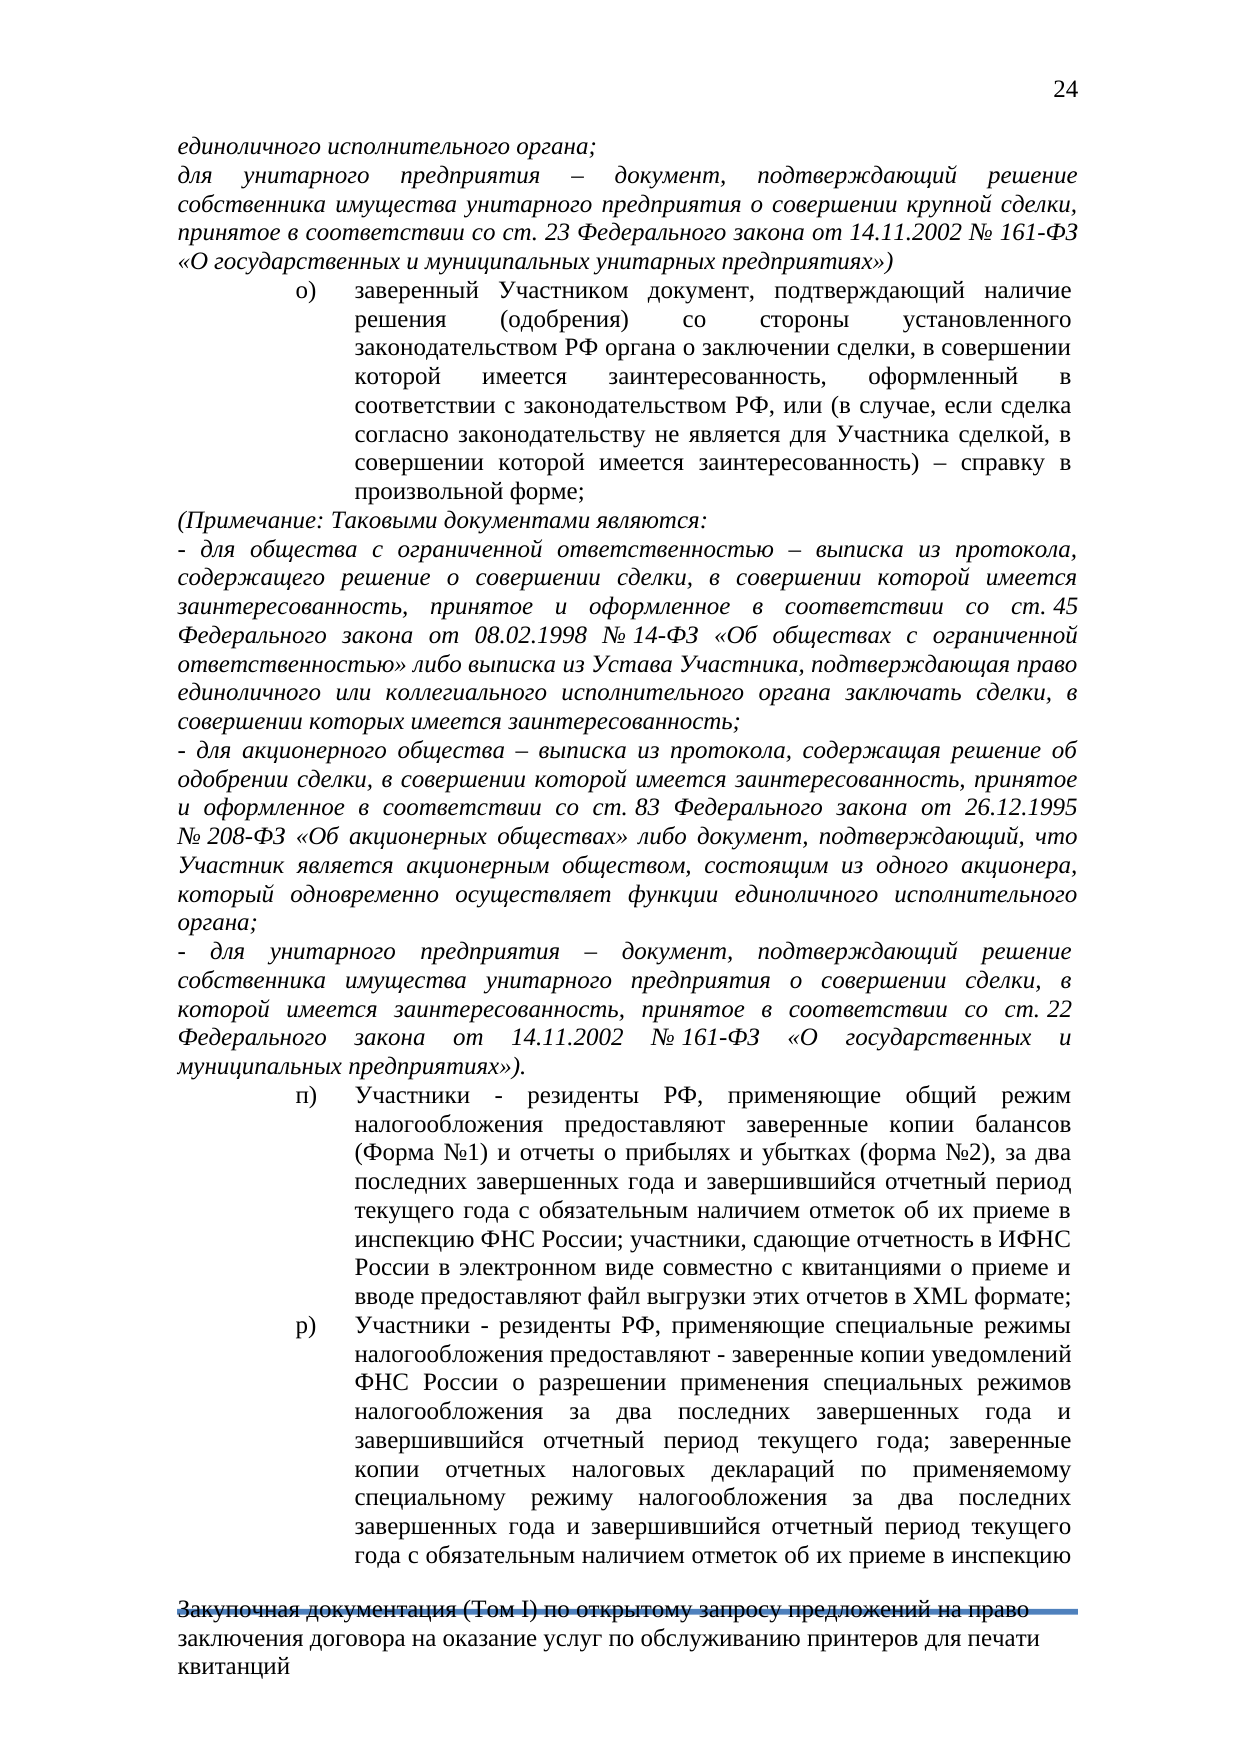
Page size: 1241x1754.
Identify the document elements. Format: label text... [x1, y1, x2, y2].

text для унитарного предприятия – документ, подтверждающий решение собственника имущества унитарного предприятия о совершении крупной сделки, принятое в соответствии со ст. 23 Федерального закона от 14.11.2002 № 161-ФЗ «О государственных и муниципальных унитарных предприятиях») [177, 160, 1078, 275]
list Участники - резиденты РФ, применяющие общий режим налогообложения предоставляют заверенные копии балансов (Форма №1) и отчеты о прибылях и убытках (форма №2), за два последних завершенных года и завершившийся отчетный период текущего года с обязательным наличием отметок об их приеме в инспекцию ФНС России; участники, сдающие отчетность в ИФНС России в электронном виде совместно с квитанциями о приеме и вводе предоставляют файл выгрузки этих отчетов в XML формате; [295, 1080, 1072, 1310]
text - для общества с ограниченной ответственностью – выписка из протокола, содержащего решение о совершении сделки, в совершении которой имеется заинтересованность, принятое и оформленное в соответствии со ст. 45 Федерального закона от 08.02.1998 № 14-ФЗ «Об обществах с ограниченной ответственностью» либо выписка из Устава Участника, подтверждающая право единоличного или коллегиального исполнительного органа заключать сделки, в совершении которых имеется заинтересованность; [177, 534, 1078, 735]
text - для унитарного предприятия – документ, подтверждающий решение собственника имущества унитарного предприятия о совершении сделки, в которой имеется заинтересованность, принятое в соответствии со ст. 22 Федерального закона от 14.11.2002 № 161-ФЗ «О государственных и муниципальных предприятиях»). [177, 936, 1072, 1080]
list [295, 1310, 1072, 1569]
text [177, 131, 1078, 160]
list заверенный Участником документ, подтверждающий наличие решения (одобрения) со стороны установленного законодательством РФ органа о заключении сделки, в совершении которой имеется заинтересованность, оформленный в соответствии с законодательством РФ, или (в случае, если сделка согласно законодательству не является для Участника сделкой, в совершении которой имеется заинтересованность) – справку в произвольной форме; [295, 275, 1072, 505]
text (Примечание: Таковыми документами являются: [177, 505, 1078, 534]
text - для акционерного общества – выписка из протокола, содержащая решение об одобрении сделки, в совершении которой имеется заинтересованность, принятое и оформленное в соответствии со ст. 83 Федерального закона от 26.12.1995 № 208-ФЗ «Об акционерных обществах» либо документ, подтверждающий, что Участник является акционерным обществом, состоящим из одного акционера, который одновременно осуществляет функции единоличного исполнительного органа; [177, 735, 1078, 936]
